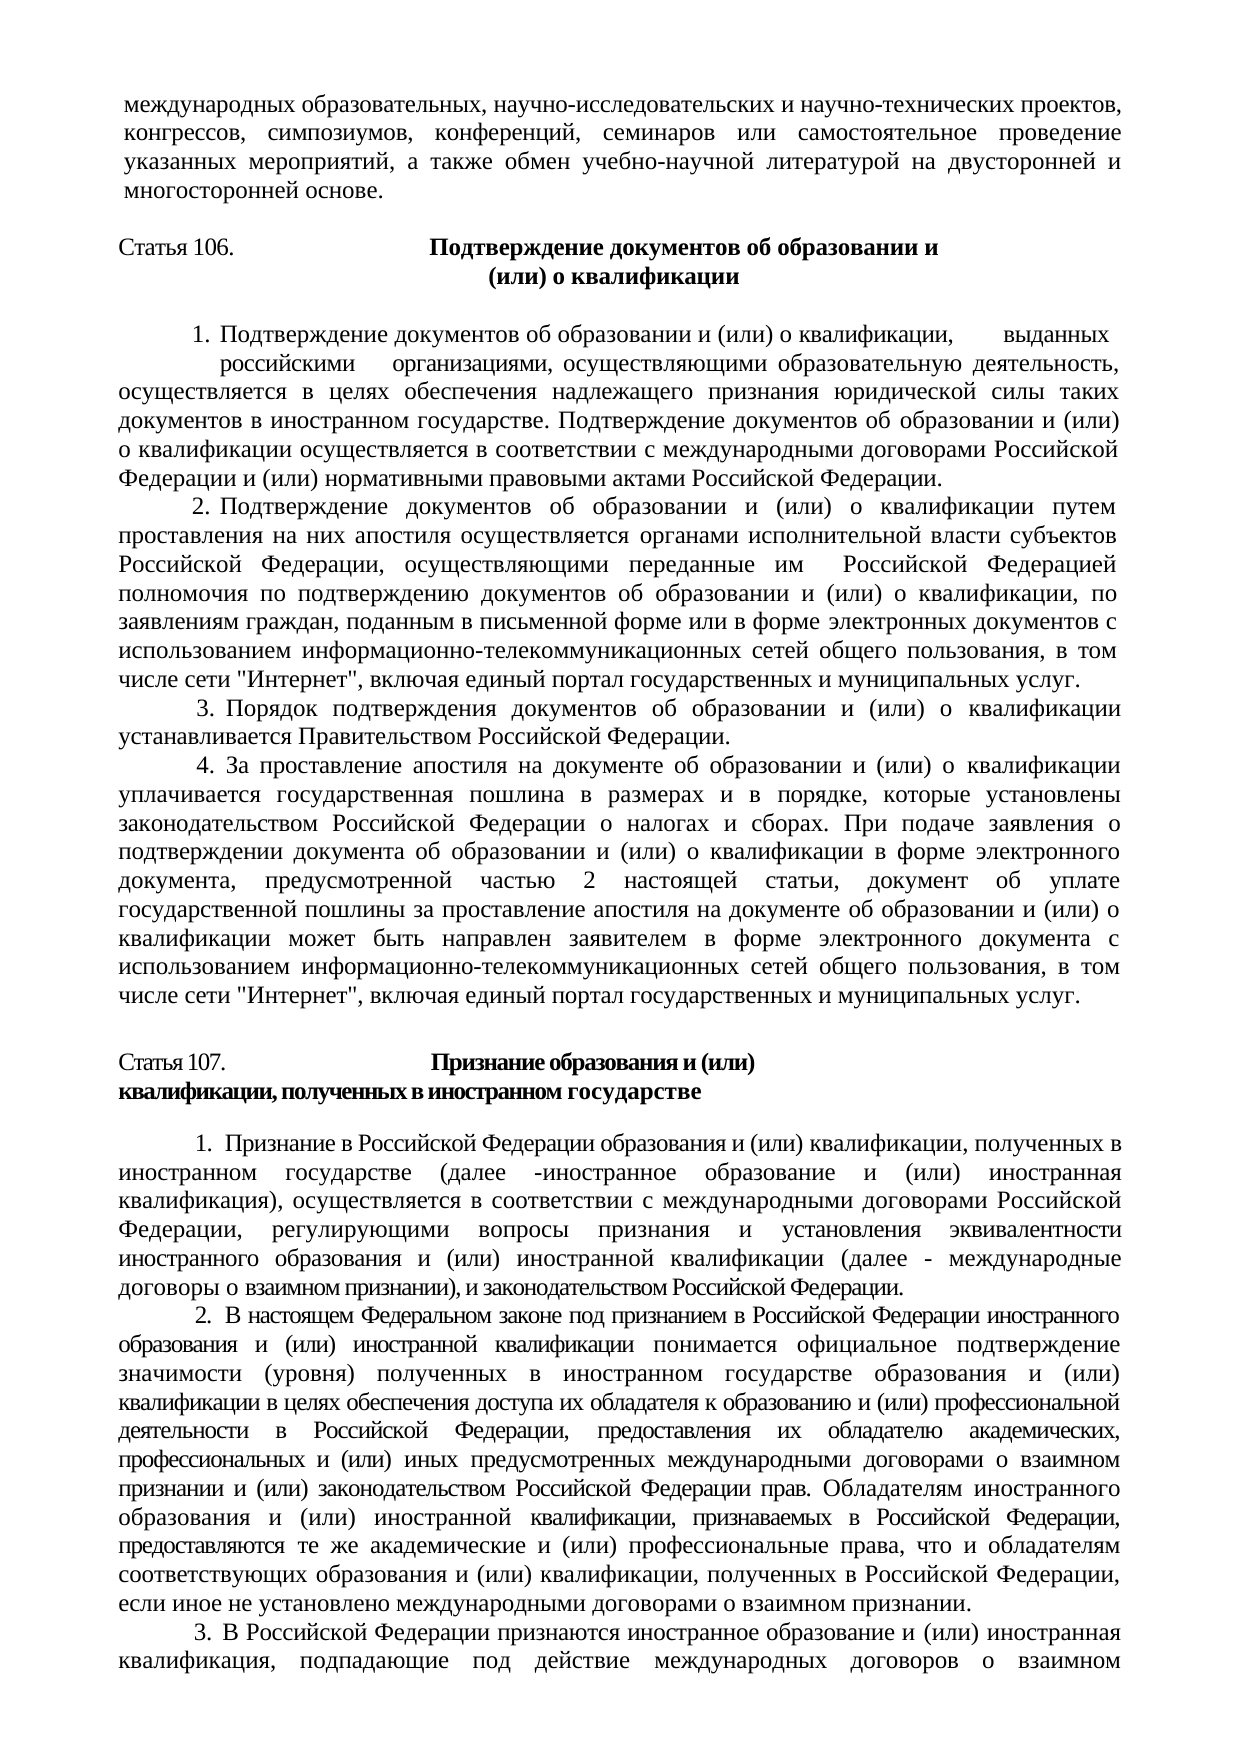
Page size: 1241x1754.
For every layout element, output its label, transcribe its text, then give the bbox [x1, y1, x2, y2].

text Статья 107. Признание образования и (или) [118, 1047, 1122, 1076]
list За проставление апостиля на документе об образовании и (или) о квалификации уплачивается государственная пошлина в размерах и в порядке, которые установлены законодательством Российской Федерации о налогах и сборах. При подаче заявления о подтверждении документа об образовании и (или) о квалификации в форме электронного документа, предусмотренной частью 2 настоящей статьи, документ об уплате государственной пошлины за проставление апостиля на документе об образовании и (или) о квалификации может быть направлен заявителем в форме электронного документа с использованием информационно-телекоммуникационных сетей общего пользования, в том числе сети "Интернет", включая единый портал государственных и муниципальных услуг. [118, 750, 1121, 1009]
text Статья 106. Подтверждение документов об образовании и [118, 232, 1122, 261]
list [124, 89, 1122, 204]
text квалификации, полученных в иностранном государстве [118, 1076, 1122, 1105]
list Подтверждение документов об образовании и (или) о квалификации, выданных российскими организациями, осуществляющими образовательную деятельность, осуществляется в целях обеспечения надлежащего признания юридической силы таких документов в иностранном государстве. Подтверждение документов об образовании и (или) о квалификации осуществляется в соответствии с международными договорами Российской Федерации и (или) нормативными правовыми актами Российской Федерации. [118, 319, 1119, 491]
list Признание в Российской Федерации образования и (или) квалификации, полученных в иностранном государстве (далее -иностранное образование и (или) иностранная квалификация), осуществляется в соответствии с международными договорами Российской Федерации, регулирующими вопросы признания и установления эквивалентности иностранного образования и (или) иностранной квалификации (далее - международные договоры о взаимном признании), и законодательством Российской Федерации. [118, 1128, 1122, 1300]
text (или) о квалификации [118, 261, 1109, 290]
list Подтверждение документов об образовании и (или) о квалификации путем проставления на них апостиля осуществляется органами исполнительной власти субъектов Российской Федерации, осуществляющими переданные им Российской Федерацией полномочия по подтверждению документов об образовании и (или) о квалификации, по заявлениям граждан, поданным в письменной форме или в форме электронных документов с использованием информационно-телекоммуникационных сетей общего пользования, в том числе сети "Интернет", включая единый портал государственных и муниципальных услуг. [118, 491, 1117, 693]
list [118, 1617, 1121, 1674]
list В настоящем Федеральном законе под признанием в Российской Федерации иностранного образования и (или) иностранной квалификации понимается официальное подтверждение значимости (уровня) полученных в иностранном государстве образования и (или) квалификации в целях обеспечения доступа их обладателя к образованию и (или) профессиональной деятельности в Российской Федерации, предоставления их обладателю академических, профессиональных и (или) иных предусмотренных международными договорами о взаимном признании и (или) законодательством Российской Федерации прав. Обладателям иностранного образования и (или) иностранной квалификации, признаваемых в Российской Федерации, предоставляются те же академические и (или) профессиональные права, что и обладателям соответствующих образования и (или) квалификации, полученных в Российской Федерации, если иное не установлено международными договорами о взаимном признании. [118, 1300, 1121, 1617]
list Порядок подтверждения документов об образовании и (или) о квалификации устанавливается Правительством Российской Федерации. [118, 693, 1121, 750]
